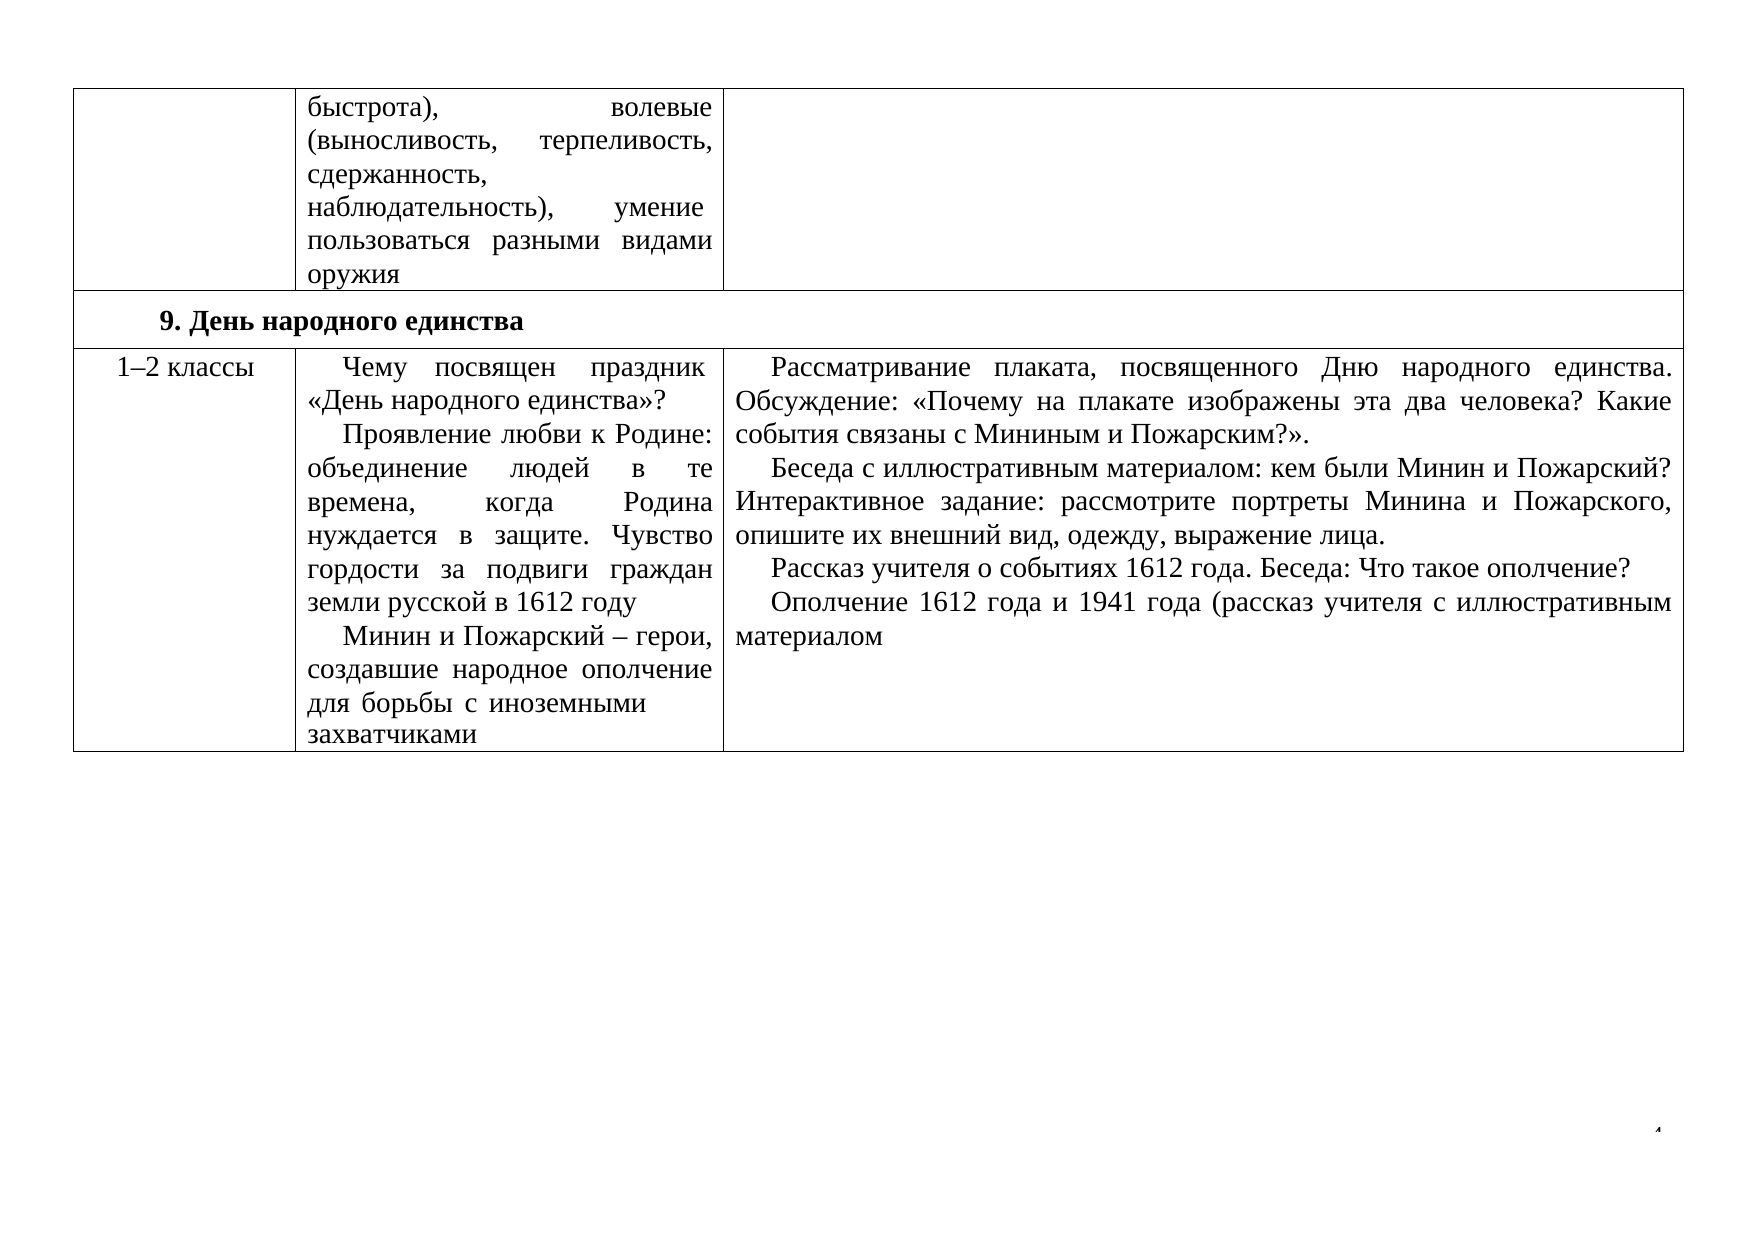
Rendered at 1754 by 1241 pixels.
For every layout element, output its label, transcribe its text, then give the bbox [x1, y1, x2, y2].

table_cell 1–2 классы [74, 349, 295, 751]
table_cell Чему посвящен праздник «День народного единства»? Проявление любви к Родине: объединение людей в те времена, когда Родина нуждается в защите. Чувство гордости за подвиги граждан земли русской в 1612 году Минин и Пожарский – герои, создавшие народное ополчение для борьбы с иноземными захватчиками [296, 349, 723, 751]
table_cell 9. День народного единства [74, 291, 1683, 348]
table_cell Рассматривание плаката, посвященного Дню народного единства. Обсуждение: «Почему на плакате изображены эта два человека? Какие события связаны с Мининым и Пожарским?». Беседа с иллюстративным материалом: кем были Минин и Пожарский? Интерактивное задание: рассмотрите портреты Минина и Пожарского, опишите их внешний вид, одежду, выражение лица. Рассказ учителя о событиях 1612 года. Беседа: Что такое ополчение? Ополчение 1612 года и 1941 года (рассказ учителя с иллюстративным материалом [724, 349, 1683, 751]
table_header быстрота), волевые (выносливость, терпеливость, сдержанность, наблюдательность), умение пользоваться разными видами оружия [296, 89, 723, 290]
table_header [74, 89, 295, 290]
table_header [724, 89, 1683, 290]
